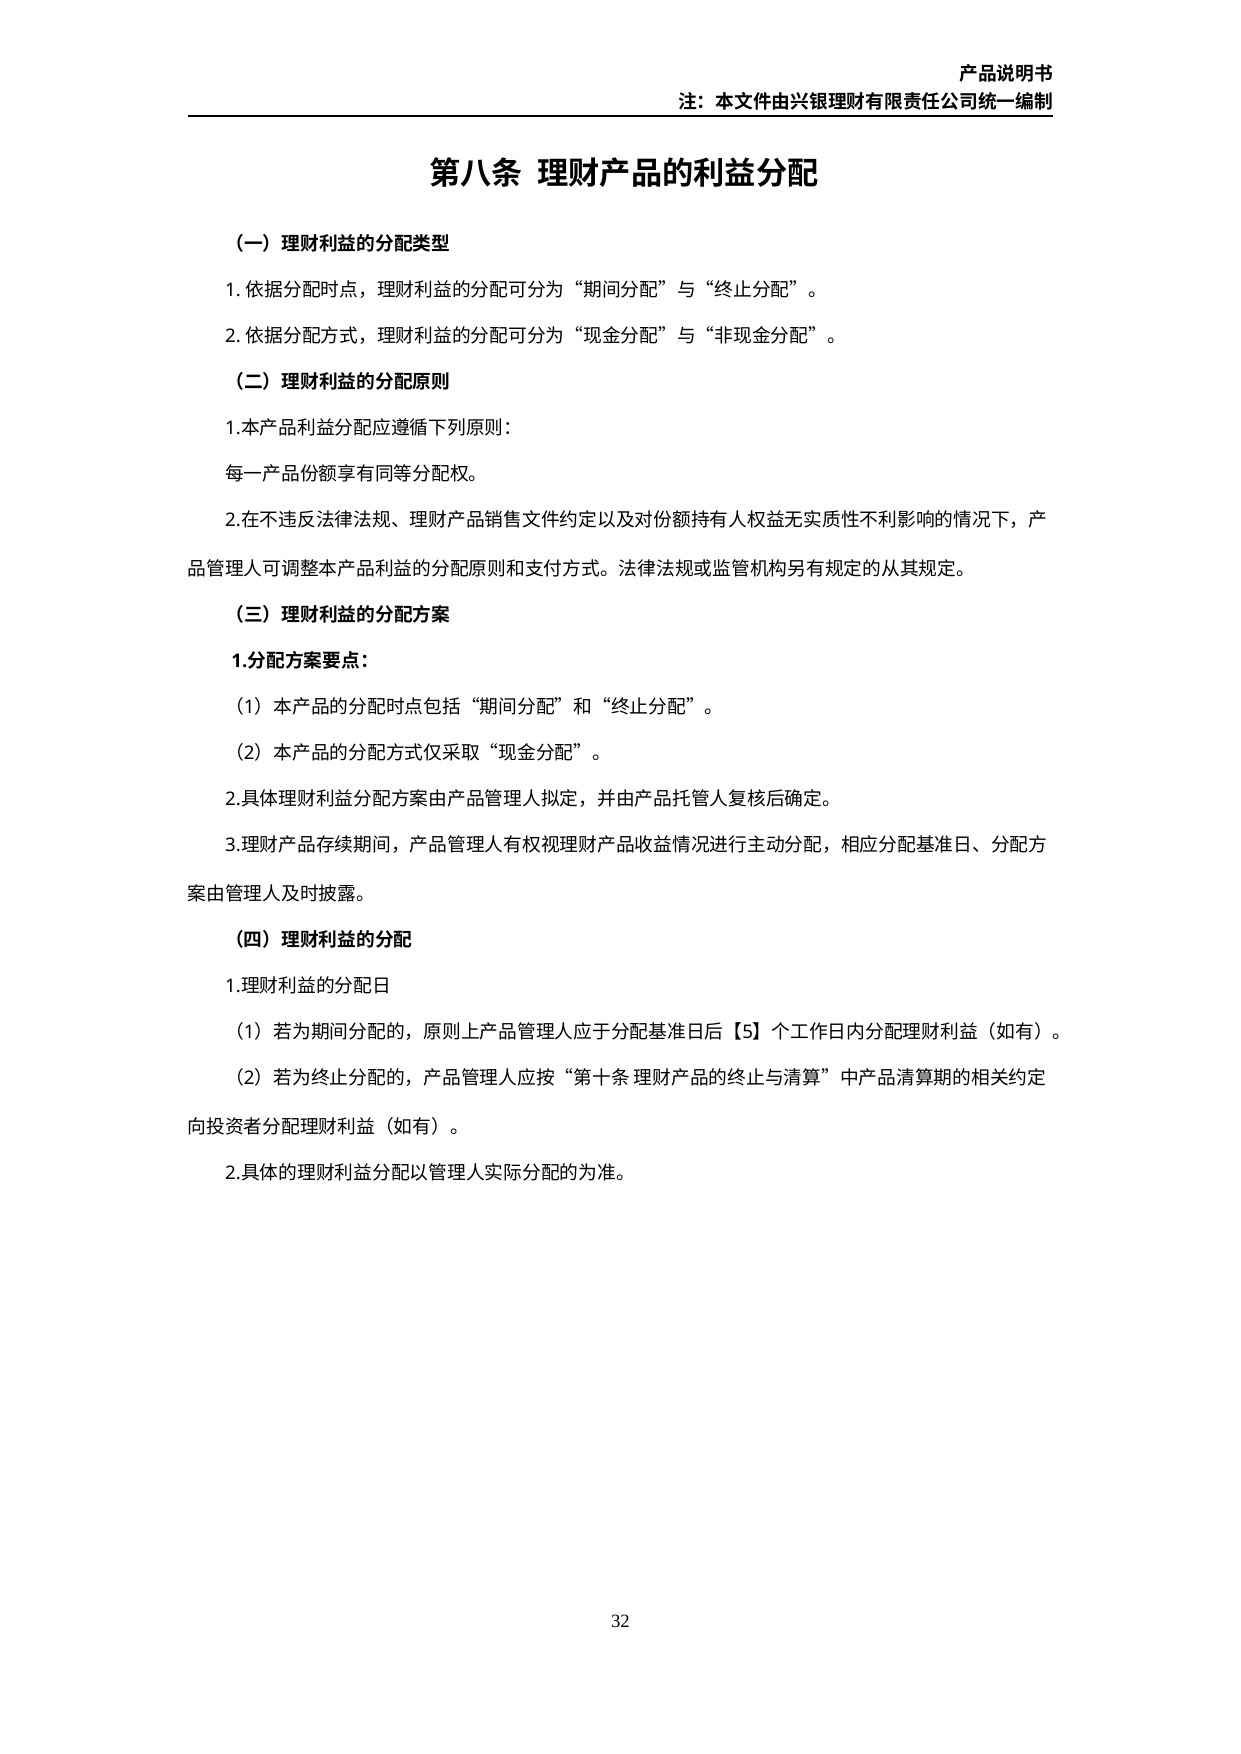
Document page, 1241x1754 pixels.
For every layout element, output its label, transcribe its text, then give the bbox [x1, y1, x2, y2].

text 2.具体的理财利益分配以管理人实际分配的为准。 [187, 1155, 1053, 1187]
text 2. 依据分配方式，理财利益的分配可分为“现金分配”与“非现金分配”。 [187, 318, 1053, 351]
text 1.理财利益的分配日 [187, 968, 1053, 1001]
text （1）若为期间分配的，原则上产品管理人应于分配基准日后【5】个工作日内分配理财利益（如有）。 [187, 1014, 1053, 1047]
text （二）理财利益的分配原则 [187, 364, 1053, 397]
text 2.具体理财利益分配方案由产品管理人拟定，并由产品托管人复核后确定。 [187, 781, 1053, 814]
text 1.本产品利益分配应遵循下列原则： [187, 410, 1053, 443]
text 2.在不违反法律法规、理财产品销售文件约定以及对份额持有人权益无实质性不利影响的情况下，产品管理人可调整本产品利益的分配原则和支付方式。法律法规或监管机构另有规定的从其规定。 [187, 502, 1053, 583]
text （四）理财利益的分配 [187, 922, 1053, 954]
subtitle 第八条 理财产品的利益分配 [194, 138, 1053, 203]
text （一）理财利益的分配类型 [187, 226, 1053, 258]
text （2）本产品的分配方式仅采取“现金分配”。 [187, 735, 1053, 768]
text （三）理财利益的分配方案 [187, 597, 1053, 629]
text （1）本产品的分配时点包括“期间分配”和“终止分配”。 [187, 689, 1053, 722]
text 1. 依据分配时点，理财利益的分配可分为“期间分配”与“终止分配”。 [187, 272, 1053, 304]
text 1.分配方案要点： [187, 643, 1053, 676]
text 每一产品份额享有同等分配权。 [187, 456, 1053, 489]
text （2）若为终止分配的，产品管理人应按“第十条 理财产品的终止与清算”中产品清算期的相关约定向投资者分配理财利益（如有）。 [187, 1060, 1053, 1141]
text 3.理财产品存续期间，产品管理人有权视理财产品收益情况进行主动分配，相应分配基准日、分配方案由管理人及时披露。 [187, 827, 1053, 908]
